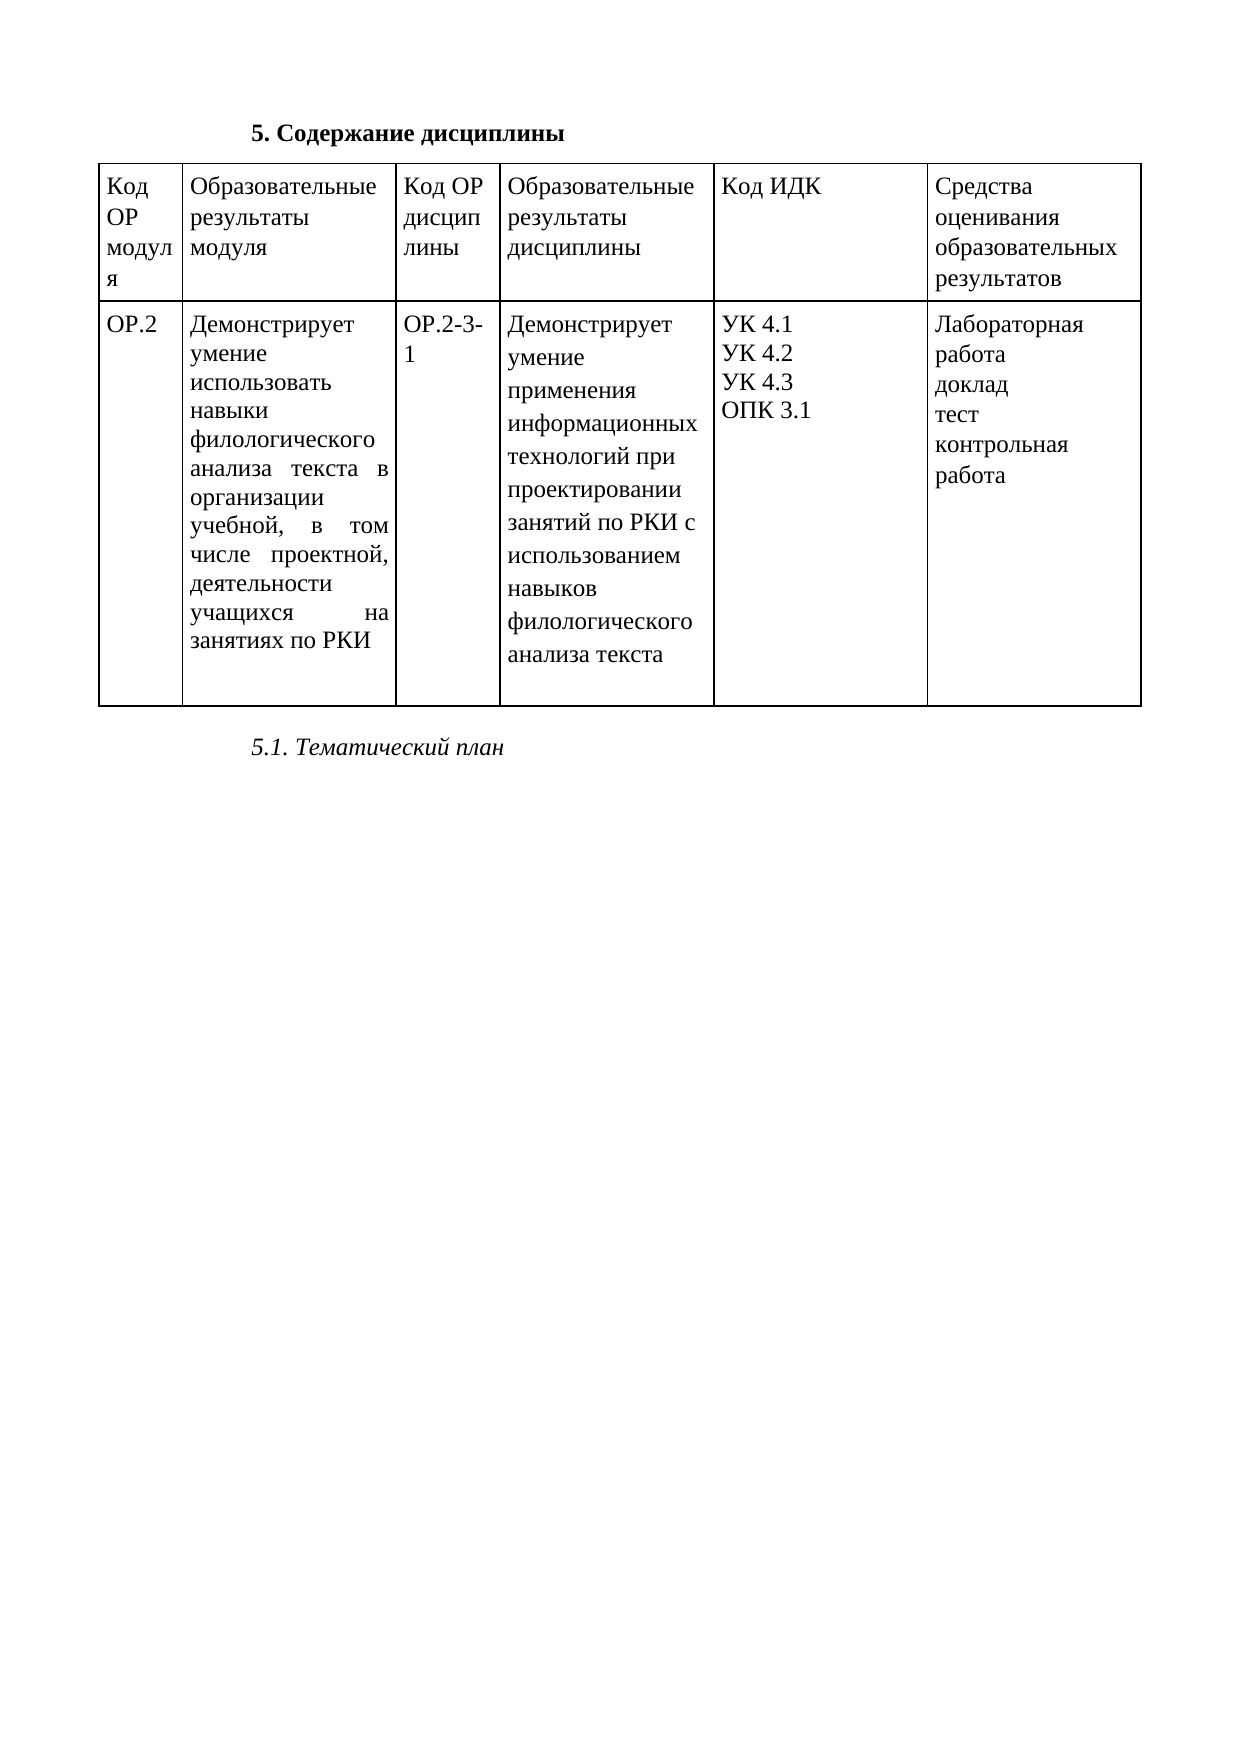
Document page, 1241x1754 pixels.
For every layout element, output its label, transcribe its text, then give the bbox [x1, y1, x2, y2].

table_cell УК 4.1 УК 4.2 УК 4.3 ОПК 3.1 [715, 302, 927, 705]
text 5.1. Тематический план [177, 151, 1152, 761]
table_header Код ОР модуля [100, 164, 182, 300]
table_header Образовательные результаты дисциплины [501, 164, 713, 300]
text 5. Содержание дисциплины [177, 118, 1152, 147]
table_cell ОР.2 [100, 302, 182, 705]
table_header Код ОР дисциплины [397, 164, 499, 300]
table_header Код ИДК [715, 164, 927, 300]
table_header Средства оценивания образовательных результатов [928, 164, 1140, 300]
table_cell Демонстрирует умение применения информационных технологий при проектировании занятий по РКИ с использованием навыков филологического анализа текста [501, 302, 713, 705]
table_header Образовательные результаты модуля [183, 164, 395, 300]
table_cell Лабораторная работа доклад тест контрольная работа [928, 302, 1140, 705]
table_cell Демонстрирует умение использовать навыки филологического анализа текста в организации учебной, в том числе проектной, деятельности учащихся на занятиях по РКИ [183, 302, 395, 705]
table_cell ОР.2-3-1 [397, 302, 499, 705]
